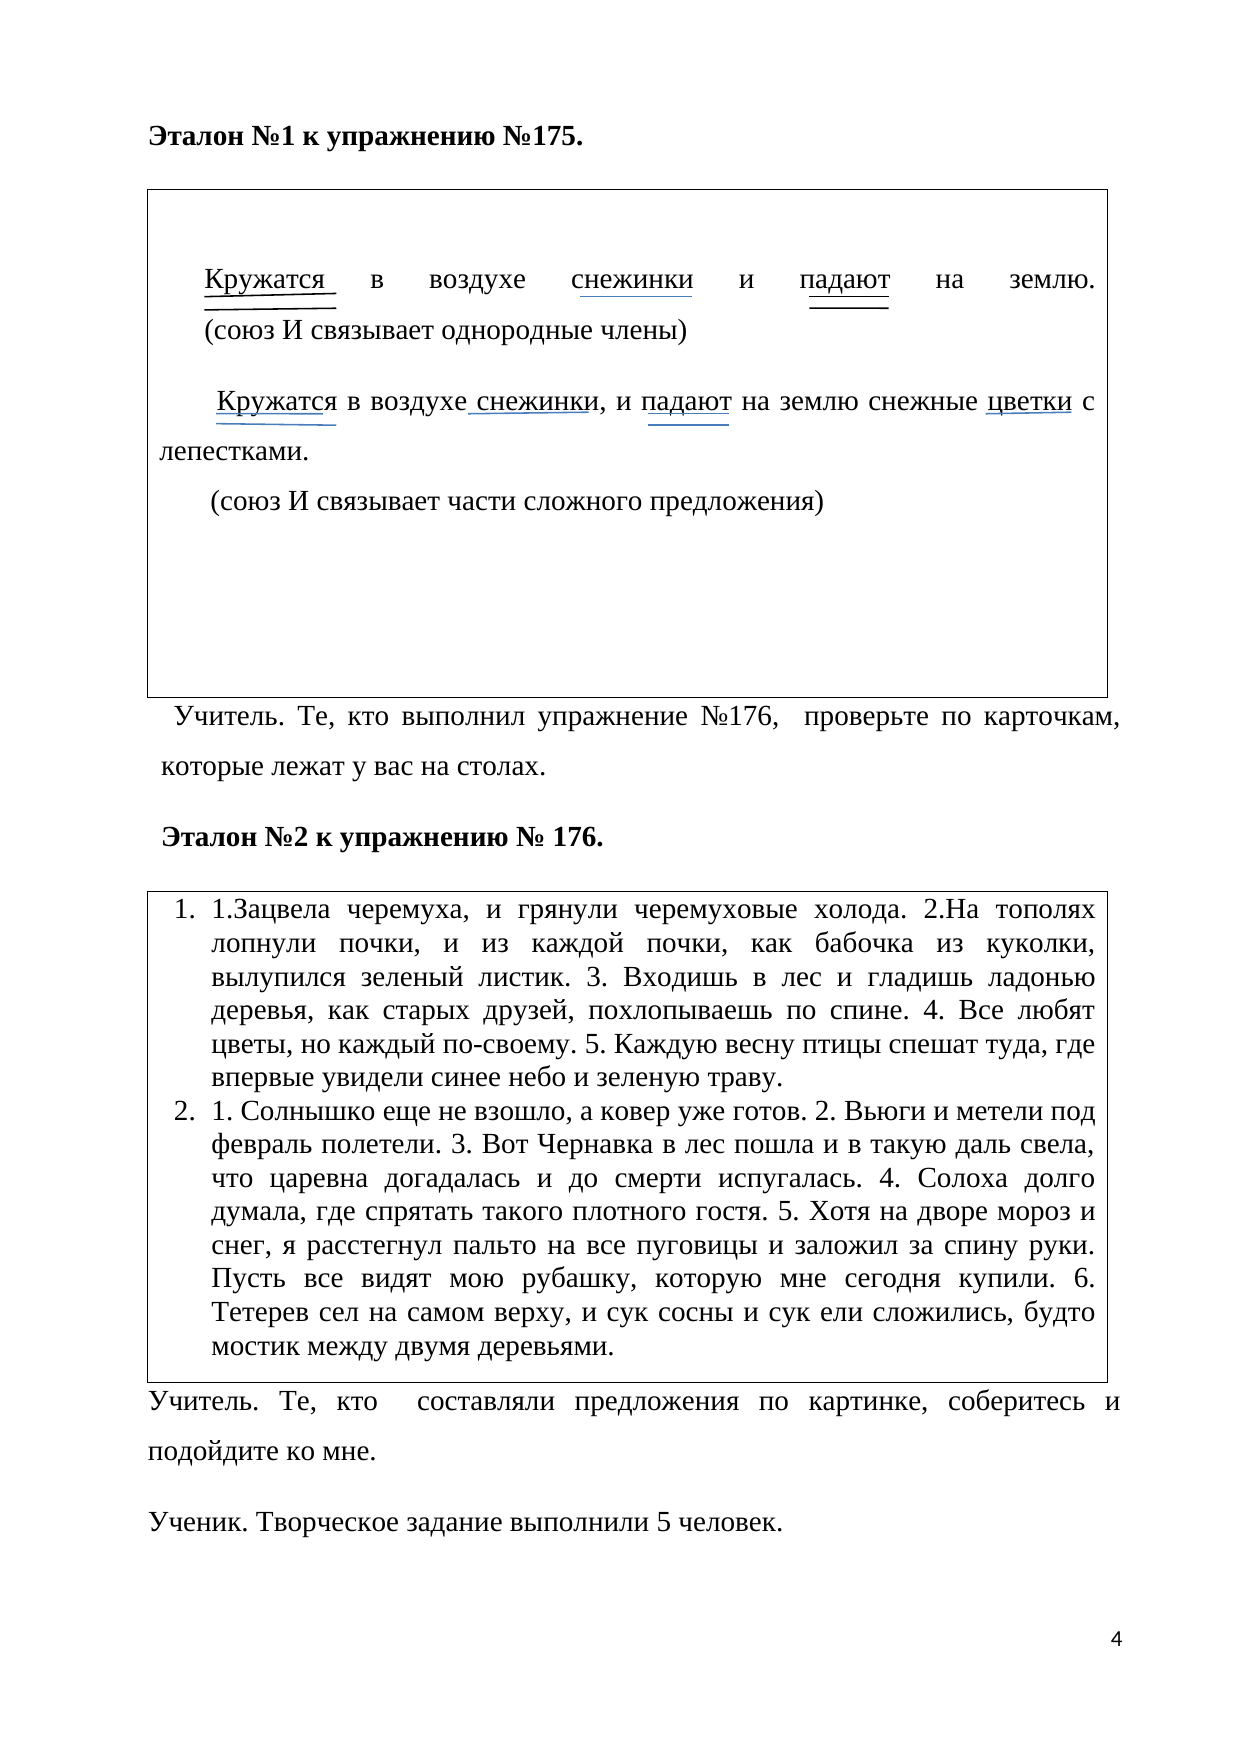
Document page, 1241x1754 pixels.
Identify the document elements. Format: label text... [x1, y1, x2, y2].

text Эталон №2 к упражнению № 176. [161, 819, 1122, 853]
text Эталон №1 к упражнению №175. [148, 118, 1122, 152]
table_header 1.Зацвела черемуха, и грянули черемуховые холода. 2.На тополях лопнули почки, и из каждой почки, как бабочка из куколки, вылупился зеленый листик. 3. Входишь в лес и гладишь ладонью деревья, как старых друзей, похлопываешь по спине. 4. Все любят цветы, но каждый по-своему. 5. Каждую весну птицы спешат туда, где впервые увидели синее небо и зеленую траву. 1. Солнышко еще не взошло, а ковер уже готов. 2. Вьюги и метели под февраль полетели. 3. Вот Чернавка в лес пошла и в такую даль свела, что царевна догадалась и до смерти испугалась. 4. Солоха долго думала, где спрятать такого плотного гостя. 5. Хотя на дворе мороз и снег, я расстегнул пальто на все пуговицы и заложил за спину руки. Пусть все видят мою рубашку, которую мне сегодня купили. 6. Тетерев сел на самом верху, и сук сосны и сук ели сложились, будто мостик между двумя деревьями. [148, 892, 1107, 1382]
text Учитель. Те, кто выполнил упражнение №176, проверьте по карточкам, которые лежат у вас на столах. [161, 698, 1122, 782]
text Учитель. Те, кто составляли предложения по картинке, соберитесь и подойдите ко мне. [148, 1383, 1122, 1467]
text Ученик. Творческое задание выполнили 5 человек. [148, 1504, 1122, 1538]
table_header Кружатся в воздухе снежинки и падают на землю. (союз И связывает однородные члены) Кружатся в воздухе снежинки, и падают на землю снежные цветки с лепестками. (союз И связывает части сложного предложения) [148, 190, 1107, 697]
